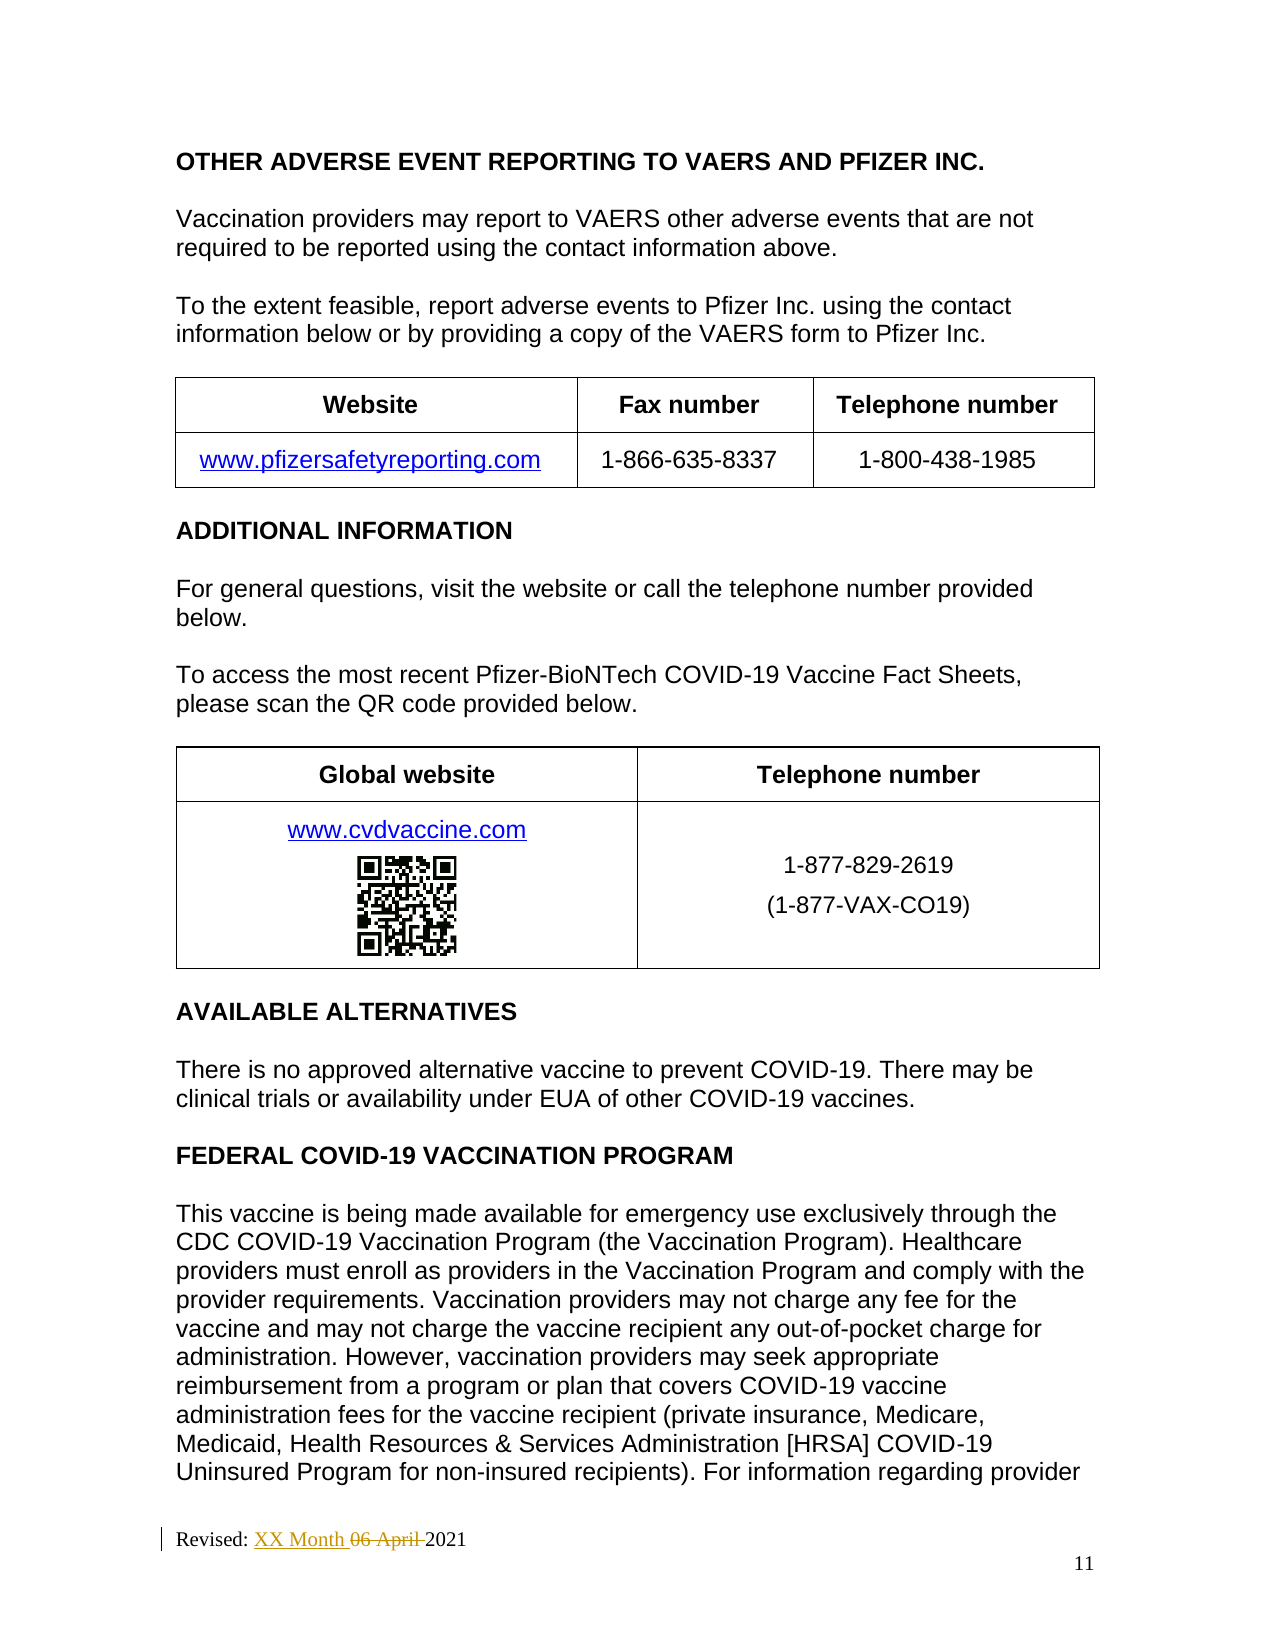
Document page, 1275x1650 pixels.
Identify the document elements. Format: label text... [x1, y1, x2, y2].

text To access the most recent Pfizer-BioNTech COVID-19 Vaccine Fact Sheets, please scan the QR code provided below. [176, 660, 1099, 718]
text FEDERAL COVID-19 VACCINATION PROGRAM [176, 1141, 1099, 1170]
table_cell www.cvdvaccine.com [177, 802, 637, 968]
text For general questions, visit the website or call the telephone number provided below. [176, 574, 1099, 631]
picture [357, 856, 457, 956]
table_cell 1-866-635-8337 [578, 433, 813, 487]
table_cell 1-877-829-2619 (1-877-VAX-CO19) [638, 802, 1099, 968]
table_header Website [176, 378, 577, 432]
text AVAILABLE ALTERNATIVES [176, 997, 1099, 1026]
table_header Telephone number [638, 748, 1099, 801]
table_header Fax number [578, 378, 813, 432]
text To the extent feasible, report adverse events to Pfizer Inc. using the contact information below or by providing a copy of the VAERS form to Pfizer Inc. [176, 291, 1099, 348]
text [176, 1199, 1099, 1486]
table_cell www.pfizersafetyreporting.com [176, 433, 577, 487]
text Vaccination providers may report to VAERS other adverse events that are not required to be reported using the contact information above. [176, 204, 1099, 262]
text There is no approved alternative vaccine to prevent COVID-19. There may be clinical trials or availability under EUA of other COVID-19 vaccines. [176, 1055, 1099, 1112]
table_cell 1-800-438-1985 [814, 433, 1094, 487]
text ADDITIONAL INFORMATION [176, 516, 1099, 545]
table_header Global website [177, 748, 637, 801]
text OTHER ADVERSE EVENT REPORTING TO VAERS AND PFIZER INC. [176, 147, 1099, 176]
table_header Telephone number [814, 378, 1094, 432]
